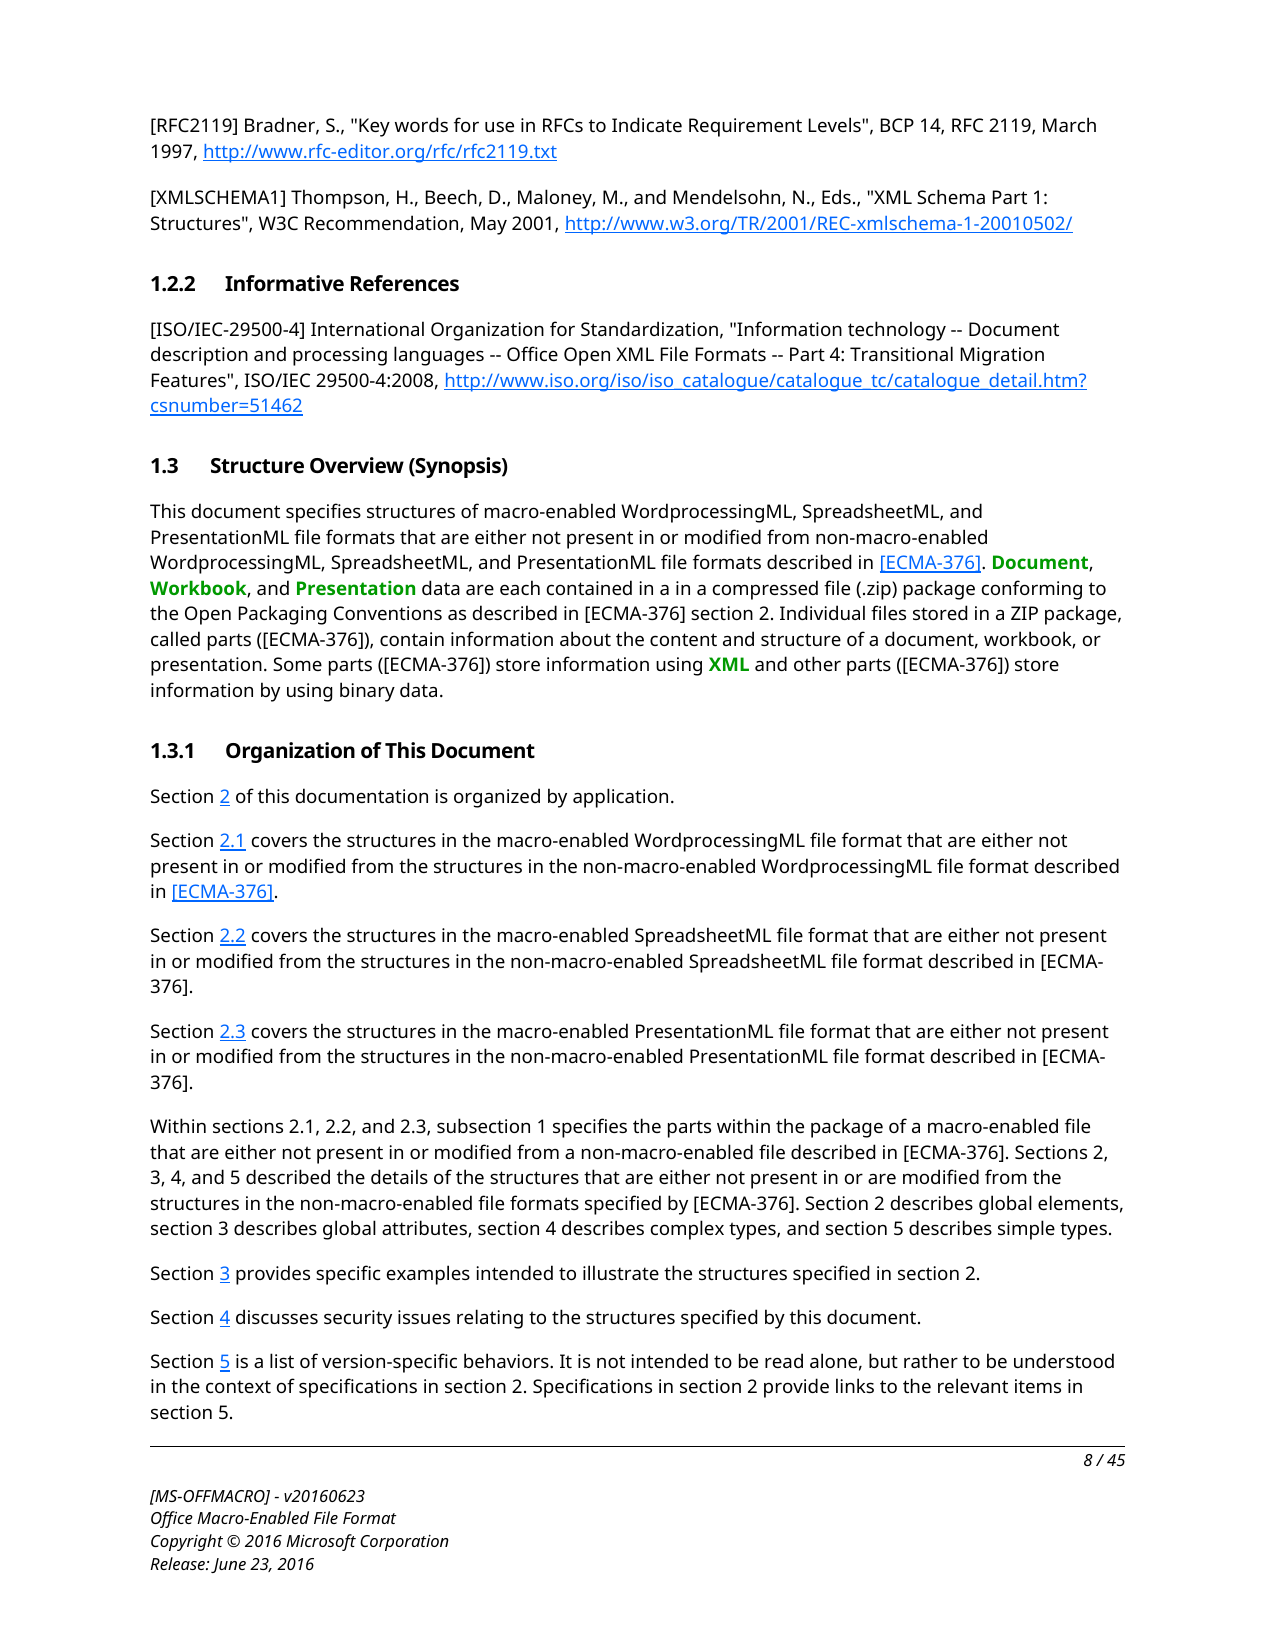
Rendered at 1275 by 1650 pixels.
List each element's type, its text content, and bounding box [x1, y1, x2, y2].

text Section 2.2 covers the structures in the macro-enabled SpreadsheetML file format that are either not present in or modified from the structures in the non-macro-enabled SpreadsheetML file format described in [ECMA-376]. [150, 923, 1125, 999]
text Section 2.1 covers the structures in the macro-enabled WordprocessingML file format that are either not present in or modified from the structures in the non-macro-enabled WordprocessingML file format described in [ECMA-376]. [150, 827, 1125, 904]
text Within sections 2.1, 2.2, and 2.3, subsection 1 specifies the parts within the package of a macro-enabled file that are either not present in or modified from a non-macro-enabled file described in [ECMA-376]. Sections 2, 3, 4, and 5 described the details of the structures that are either not present in or are modified from the structures in the non-macro-enabled file formats specified by [ECMA-376]. Section 2 describes global elements, section 3 describes global attributes, section 4 describes complex types, and section 5 describes simple types. [150, 1113, 1125, 1241]
subtitle Organization of This Document [150, 736, 1125, 764]
text [XMLSCHEMA1] Thompson, H., Beech, D., Maloney, M., and Mendelsohn, N., Eds., "XML Schema Part 1: Structures", W3C Recommendation, May 2001, http://www.w3.org/TR/2001/REC-xmlschema-1-20010502/ [150, 184, 1125, 235]
text Section 2 of this documentation is organized by application. [150, 783, 1125, 809]
text Section 3 provides specific examples intended to illustrate the structures specified in section 2. [150, 1260, 1125, 1285]
subtitle Structure Overview (Synopsis) [150, 451, 1125, 480]
text This document specifies structures of macro-enabled WordprocessingML, SpreadsheetML, and PresentationML file formats that are either not present in or modified from non-macro-enabled WordprocessingML, SpreadsheetML, and PresentationML file formats described in [ECMA-376]. Document, Workbook, and Presentation data are each contained in a in a compressed file (.zip) package conforming to the Open Packaging Conventions as described in [ECMA-376] section 2. Individual files stored in a ZIP package, called parts ([ECMA-376]), contain information about the content and structure of a document, workbook, or presentation. Some parts ([ECMA-376]) store information using XML and other parts ([ECMA-376]) store information by using binary data. [150, 498, 1125, 703]
text Section 5 is a list of version-specific behaviors. It is not intended to be read alone, but rather to be understood in the context of specifications in section 2. Specifications in section 2 provide links to the relevant items in section 5. [150, 1348, 1125, 1425]
text Section 2.3 covers the structures in the macro-enabled PresentationML file format that are either not present in or modified from the structures in the non-macro-enabled PresentationML file format described in [ECMA-376]. [150, 1018, 1125, 1095]
text [ISO/IEC-29500-4] International Organization for Standardization, "Information technology -- Document description and processing languages -- Office Open XML File Formats -- Part 4: Transitional Migration Features", ISO/IEC 29500-4:2008, http://www.iso.org/iso/iso_catalogue/catalogue_tc/catalogue_detail.htm?csnumber=51462 [150, 316, 1125, 418]
text Section 4 discusses security issues relating to the structures specified by this document. [150, 1304, 1125, 1329]
text [RFC2119] Bradner, S., "Key words for use in RFCs to Indicate Requirement Levels", BCP 14, RFC 2119, March 1997, http://www.rfc-editor.org/rfc/rfc2119.txt [150, 112, 1125, 163]
subtitle Informative References [150, 269, 1125, 297]
